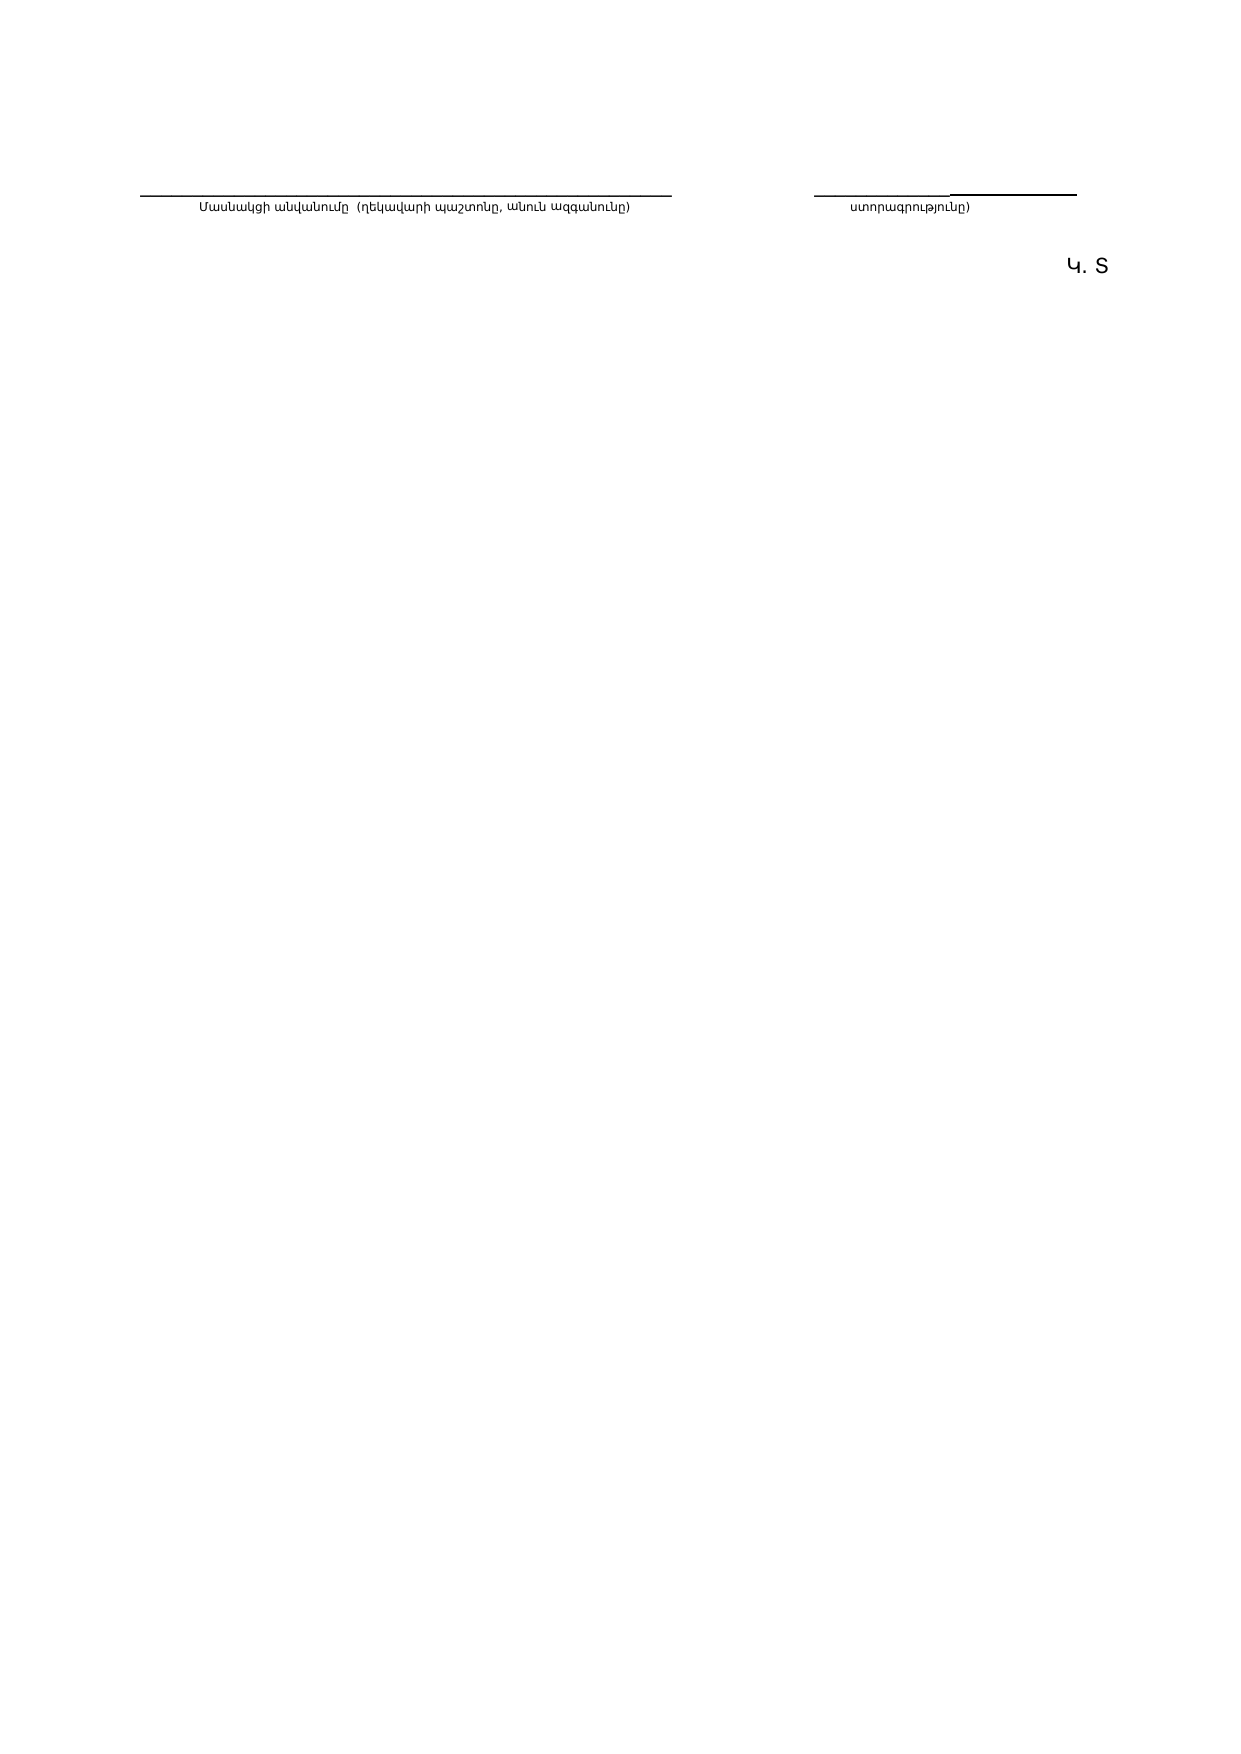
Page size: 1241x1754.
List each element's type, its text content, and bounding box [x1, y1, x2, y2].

text ___________________________________________________ _____________ Մասնակցի անվանումը (ղեկավարի պաշտոնը, անուն ազգանունը) ստորագրությունը) [118, 173, 1171, 226]
text Կ. Տ [118, 254, 1171, 279]
